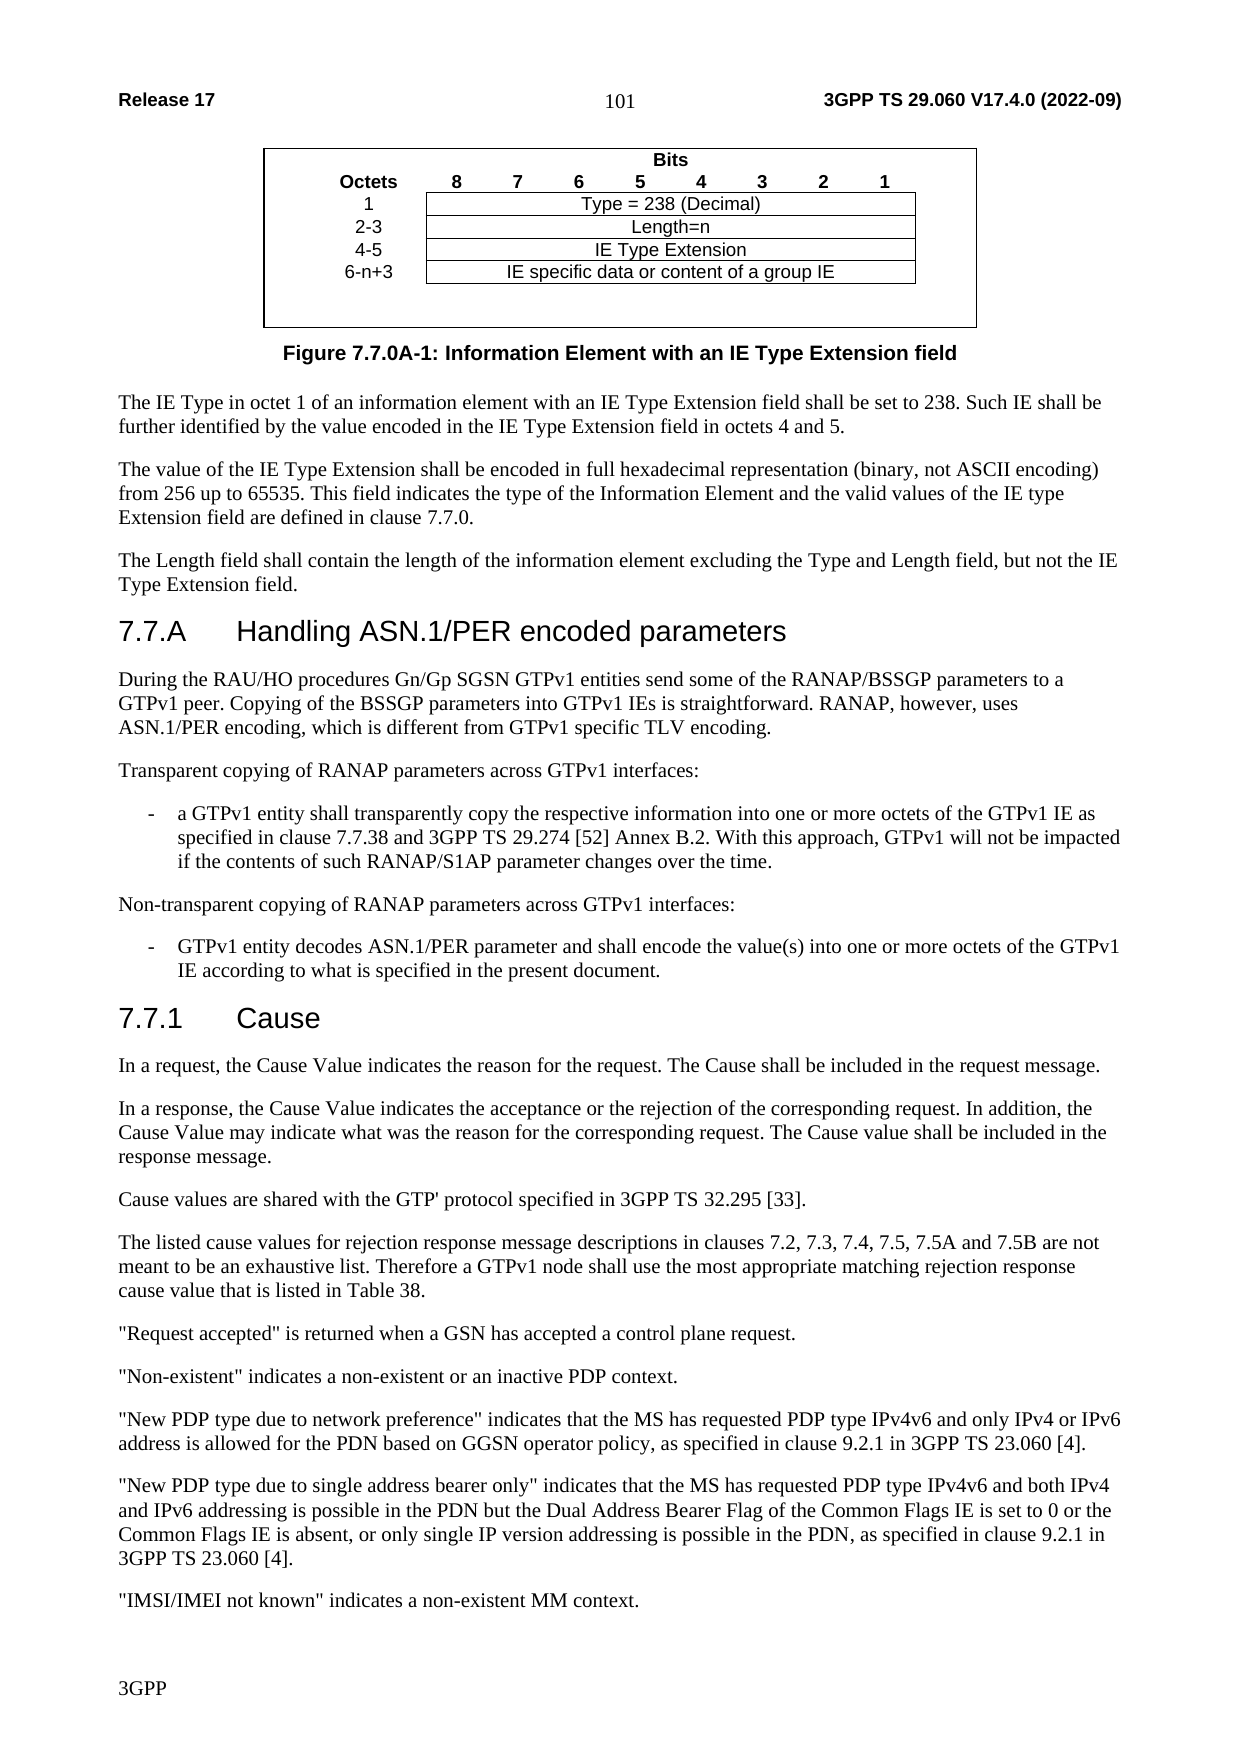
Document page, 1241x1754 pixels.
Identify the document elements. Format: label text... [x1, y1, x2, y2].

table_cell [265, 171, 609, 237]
text The value of the IE Type Extension shall be encoded in full hexadecimal representation (binary, not ASCII encoding) from 256 up to 65535. This field indicates the type of the Information Element and the valid values of the IE type Extension field are defined in clause 7.7.0. [118, 457, 1122, 529]
text Cause values are shared with the GTP' protocol specified in 3GPP TS 32.295 [33]. [118, 1187, 1122, 1211]
text Transparent copying of RANAP parameters across GTPv1 interfaces: [118, 758, 1122, 782]
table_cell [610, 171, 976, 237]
text "IMSI/IMEI not known" indicates a non-existent MM context. [118, 1588, 1122, 1612]
text - GTPv1 entity decodes ASN.1/PER parameter and shall encode the value(s) into one or more octets of the GTPv1 IE according to what is specified in the present document. [148, 934, 1122, 982]
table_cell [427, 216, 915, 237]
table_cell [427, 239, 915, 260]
text "Request accepted" is returned when a GSN has accepted a control plane request. [118, 1321, 1122, 1345]
text "New PDP type due to single address bearer only" indicates that the MS has requested PDP type IPv4v6 and both IPv4 and IPv6 addressing is possible in the PDN but the Dual Address Bearer Flag of the Common Flags IE is set to 0 or the Common Flags IE is absent, or only single IP version addressing is possible in the PDN, as specified in clause 9.2.1 in 3GPP TS 23.060 [4]. [118, 1473, 1122, 1570]
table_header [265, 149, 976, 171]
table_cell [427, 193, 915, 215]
text In a request, the Cause Value indicates the reason for the request. The Cause shall be included in the request message. [118, 1053, 1122, 1077]
text Figure 7.7.0A-1: Information Element with an IE Type Extension field [118, 341, 1122, 365]
text Non-transparent copying of RANAP parameters across GTPv1 interfaces: [118, 891, 1122, 916]
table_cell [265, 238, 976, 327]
text "New PDP type due to network preference" indicates that the MS has requested PDP type IPv4v6 and only IPv4 or IPv6 address is allowed for the PDN based on GGSN operator policy, as specified in clause 9.2.1 in 3GPP TS 23.060 [4]. [118, 1407, 1122, 1455]
subtitle 7.7.A Handling ASN.1/PER encoded parameters [118, 614, 1122, 648]
subtitle 7.7.1 Cause [118, 1001, 1122, 1035]
text - a GTPv1 entity shall transparently copy the respective information into one or more octets of the GTPv1 IE as specified in clause 7.7.38 and 3GPP TS 29.274 [52] Annex B.2. With this approach, GTPv1 will not be impacted if the contents of such RANAP/S1AP parameter changes over the time. [148, 801, 1122, 873]
text "Non-existent" indicates a non-existent or an inactive PDP context. [118, 1364, 1122, 1388]
text During the RAU/HO procedures Gn/Gp SGSN GTPv1 entities send some of the RANAP/BSSGP parameters to a GTPv1 peer. Copying of the BSSGP parameters into GTPv1 IEs is straightforward. RANAP, however, uses ASN.1/PER encoding, which is different from GTPv1 specific TLV encoding. [118, 667, 1122, 739]
text The listed cause values for rejection response message descriptions in clauses 7.2, 7.3, 7.4, 7.5, 7.5A and 7.5B are not meant to be an exhaustive list. Therefore a GTPv1 node shall use the most appropriate matching rejection response cause value that is listed in Table 38. [118, 1230, 1122, 1302]
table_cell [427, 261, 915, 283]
text The IE Type in octet 1 of an information element with an IE Type Extension field shall be set to 238. Such IE shall be further identified by the value encoded in the IE Type Extension field in octets 4 and 5. [118, 390, 1122, 438]
text The Length field shall contain the length of the information element excluding the Type and Length field, but not the IE Type Extension field. [118, 548, 1122, 596]
text In a response, the Cause Value indicates the acceptance or the rejection of the corresponding request. In addition, the Cause Value may indicate what was the reason for the corresponding request. The Cause value shall be included in the response message. [118, 1096, 1122, 1168]
